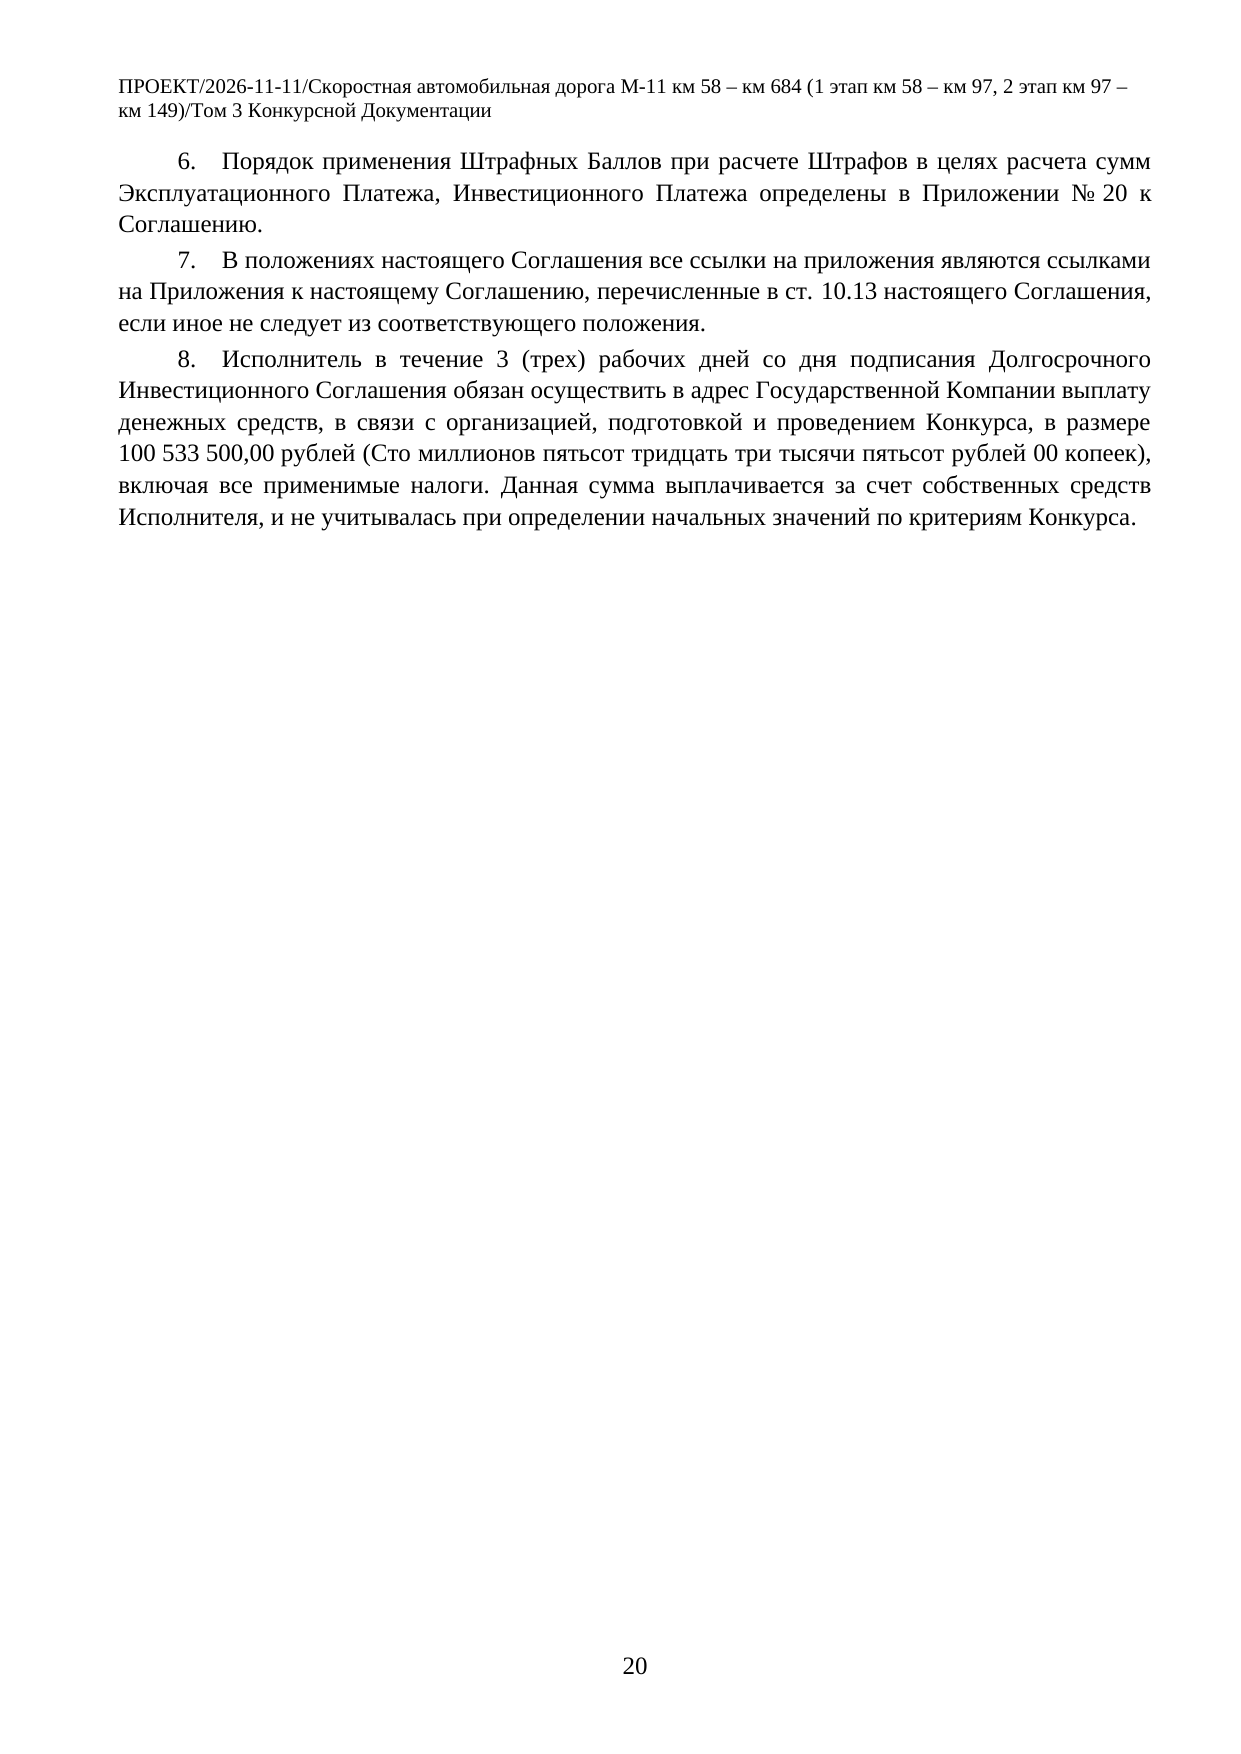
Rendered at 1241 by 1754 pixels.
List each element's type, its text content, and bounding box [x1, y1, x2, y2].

subtitle Порядок применения Штрафных Баллов при расчете Штрафов в целях расчета сумм Эксплуатационного Платежа, Инвестиционного Платежа определены в Приложении № 20 к Соглашению. [118, 146, 1152, 238]
subtitle В положениях настоящего Соглашения все ссылки на приложения являются ссылками на Приложения к настоящему Соглашению, перечисленные в ст. 10.13 настоящего Соглашения, если иное не следует из соответствующего положения. [118, 245, 1152, 337]
subtitle Исполнитель в течение 3 (трех) рабочих дней со дня подписания Долгосрочного Инвестиционного Соглашения обязан осуществить в адрес Государственной Компании выплату денежных средств, в связи с организацией, подготовкой и проведением Конкурса, в размере 100 533 500,00 рублей (Сто миллионов пятьсот тридцать три тысячи пятьсот рублей 00 копеек), включая все применимые налоги. Данная сумма выплачивается за счет собственных средств Исполнителя, и не учитывалась при определении начальных значений по критериям Конкурса. [118, 344, 1152, 530]
